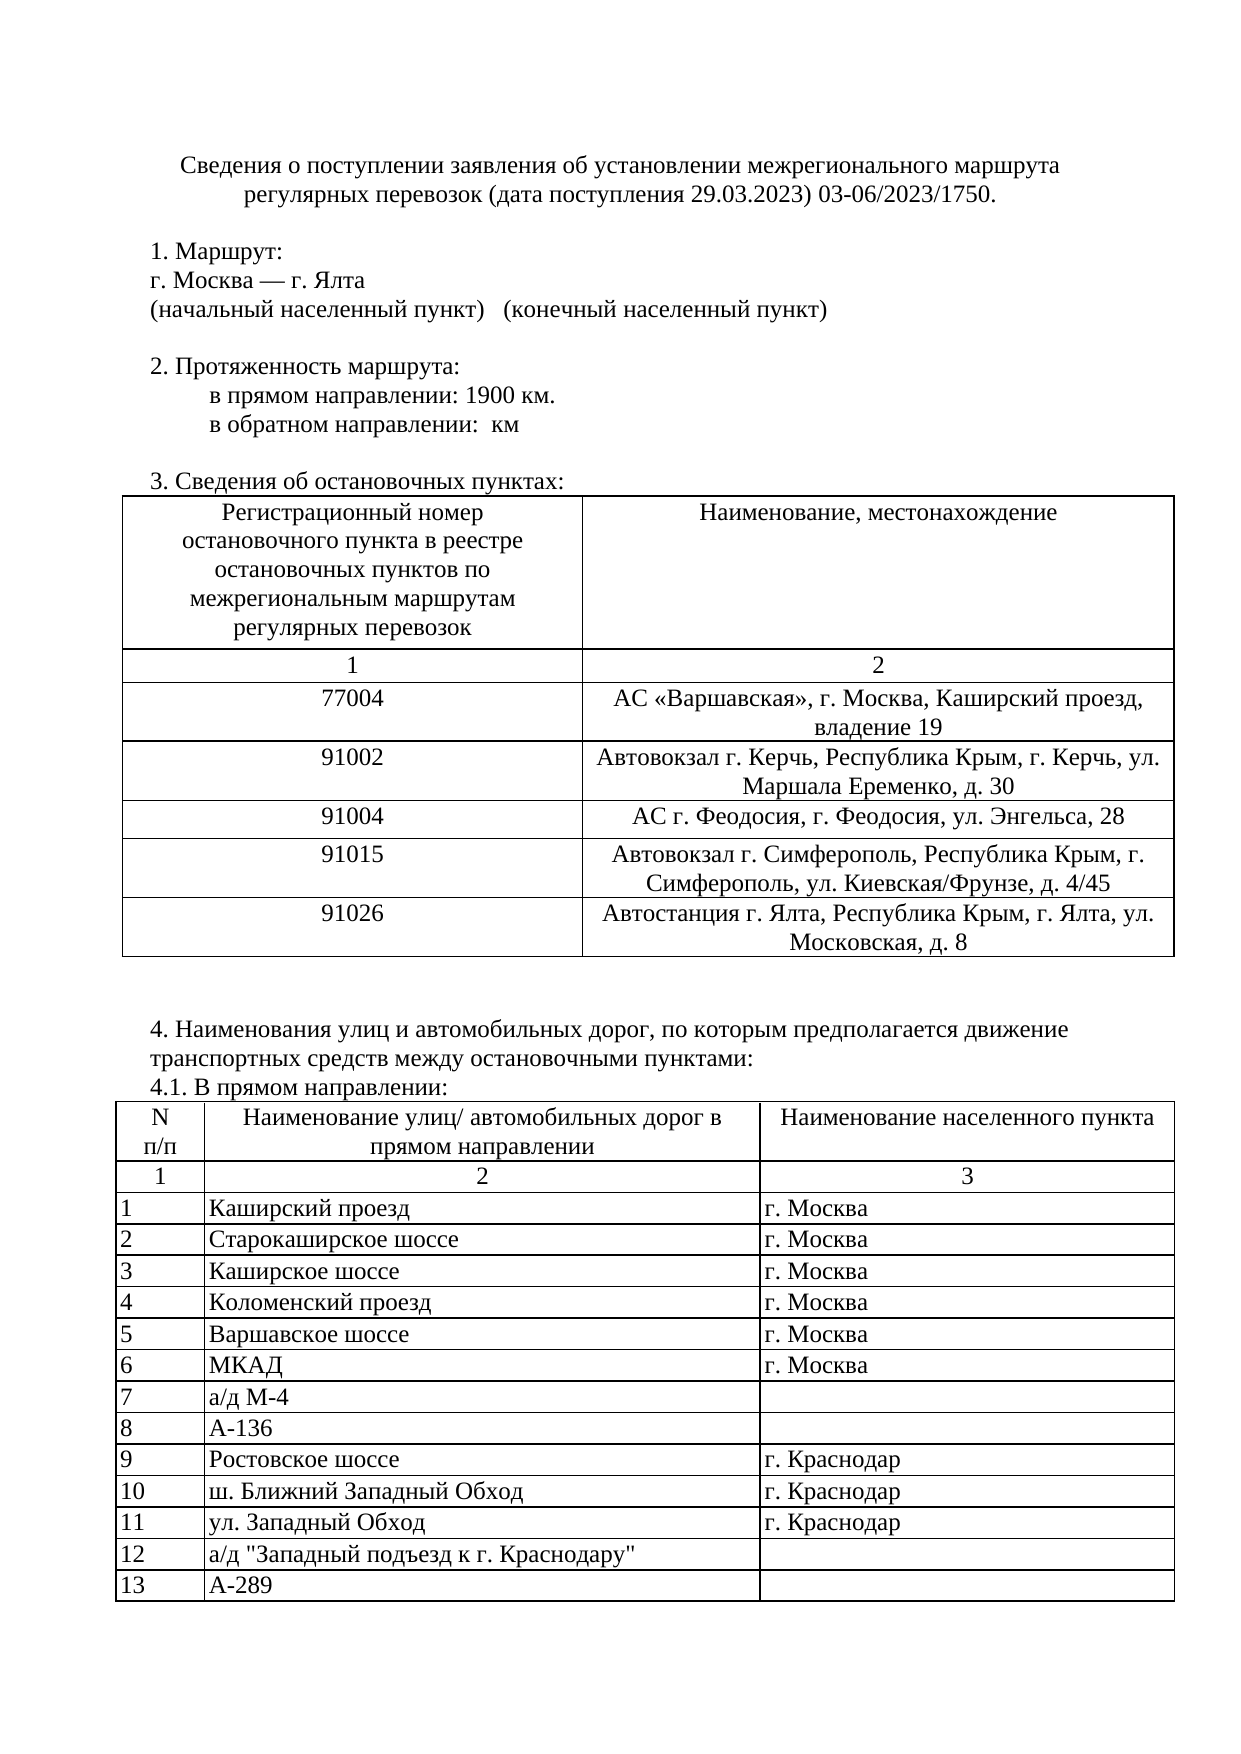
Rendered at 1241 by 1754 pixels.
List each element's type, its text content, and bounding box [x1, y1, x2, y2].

table_cell Старокаширское шоссе [205, 1225, 759, 1254]
table_cell Автовокзал г. Керчь, Республика Крым, г. Керчь, ул. Маршала Еременко, д. 30 [583, 742, 1173, 799]
text (начальный населенный пункт) (конечный населенный пункт) [150, 294, 1090, 322]
table_cell 7 [117, 1382, 204, 1412]
text в обратном направлении: км [150, 409, 1090, 437]
table_cell Ростовское шоссе [205, 1445, 759, 1474]
table_cell Каширский проезд [205, 1193, 759, 1223]
table_cell ул. Западный Обход [205, 1508, 759, 1537]
table_cell 2 [117, 1225, 204, 1254]
text 4. Наименования улиц и автомобильных дорог, по которым предполагается движение транспортных средств между остановочными пунктами: [150, 1014, 1090, 1072]
table_cell г. Москва [761, 1319, 1174, 1349]
table_cell [761, 1413, 1174, 1443]
table_cell 5 [117, 1319, 204, 1349]
table_cell 1 [117, 1193, 204, 1223]
table_header Наименование улиц/ автомобильных дорог в прямом направлении [205, 1102, 760, 1160]
table_cell МКАД [205, 1350, 759, 1380]
table_cell Автовокзал г. Симферополь, Республика Крым, г. Симферополь, ул. Киевская/Фрунзе, д. 4/45 [583, 839, 1173, 896]
table_cell 8 [117, 1413, 204, 1443]
table_header Регистрационный номер остановочного пункта в реестре остановочных пунктов по межрегиональным маршрутам регулярных перевозок [123, 497, 582, 648]
table_cell 3 [117, 1256, 204, 1286]
table_cell г. Краснодар [761, 1476, 1174, 1506]
table_cell г. Москва [761, 1193, 1174, 1223]
text Сведения о поступлении заявления об установлении межрегионального маршрута регулярных перевозок (дата поступления 29.03.2023) 03-06/2023/1750. [150, 150, 1090, 207]
table_cell 13 [117, 1571, 204, 1600]
table_cell 2 [205, 1162, 759, 1191]
table_cell А-136 [205, 1413, 759, 1443]
table_cell 91026 [123, 898, 582, 956]
table_cell А-289 [205, 1571, 759, 1600]
table_cell г. Краснодар [761, 1508, 1174, 1537]
table_cell 10 [117, 1476, 204, 1506]
table_cell 91015 [123, 839, 582, 896]
table_cell г. Москва [761, 1256, 1174, 1286]
table_cell Каширское шоссе [205, 1256, 759, 1286]
table_cell 12 [117, 1539, 204, 1569]
table_cell 11 [117, 1508, 204, 1537]
table_cell АС г. Феодосия, г. Феодосия, ул. Энгельса, 28 [583, 801, 1173, 837]
text 3. Сведения об остановочных пунктах: [150, 466, 1090, 495]
table_cell 1 [117, 1162, 204, 1191]
table_cell г. Москва [761, 1287, 1174, 1317]
table_cell 91002 [123, 742, 582, 799]
table_cell 77004 [123, 683, 582, 740]
table_cell г. Москва [761, 1350, 1174, 1380]
table_header N п/п [117, 1102, 204, 1160]
table_cell Коломенский проезд [205, 1287, 759, 1317]
text 4.1. В прямом направлении: [150, 1072, 1090, 1101]
table_cell 9 [117, 1445, 204, 1474]
text в прямом направлении: 1900 км. [150, 380, 1090, 409]
table_cell Автостанция г. Ялта, Республика Крым, г. Ялта, ул. Московская, д. 8 [583, 898, 1173, 956]
table_cell ш. Ближний Западный Обход [205, 1476, 759, 1506]
table_cell [761, 1571, 1174, 1600]
table_cell 2 [583, 650, 1173, 681]
text г. Москва — г. Ялта [150, 265, 1090, 294]
table_cell [761, 1539, 1174, 1569]
table_cell 1 [123, 650, 582, 681]
table_cell [761, 1382, 1174, 1412]
table_cell г. Краснодар [761, 1445, 1174, 1474]
table_cell а/д М-4 [205, 1382, 759, 1412]
text 1. Маршрут: [150, 236, 1090, 265]
table_cell а/д "Западный подъезд к г. Краснодару" [205, 1539, 759, 1569]
table_cell 91004 [123, 801, 582, 837]
table_cell 4 [117, 1287, 204, 1317]
table_cell АС «Варшавская», г. Москва, Каширский проезд, владение 19 [583, 683, 1173, 740]
text 2. Протяженность маршрута: [150, 351, 1090, 380]
table_cell 3 [761, 1162, 1174, 1191]
table_cell Варшавское шоссе [205, 1319, 759, 1349]
table_header Наименование, местонахождение [583, 497, 1173, 648]
table_cell 6 [117, 1350, 204, 1380]
table_cell г. Москва [761, 1225, 1174, 1254]
table_header Наименование населенного пункта [761, 1102, 1174, 1160]
